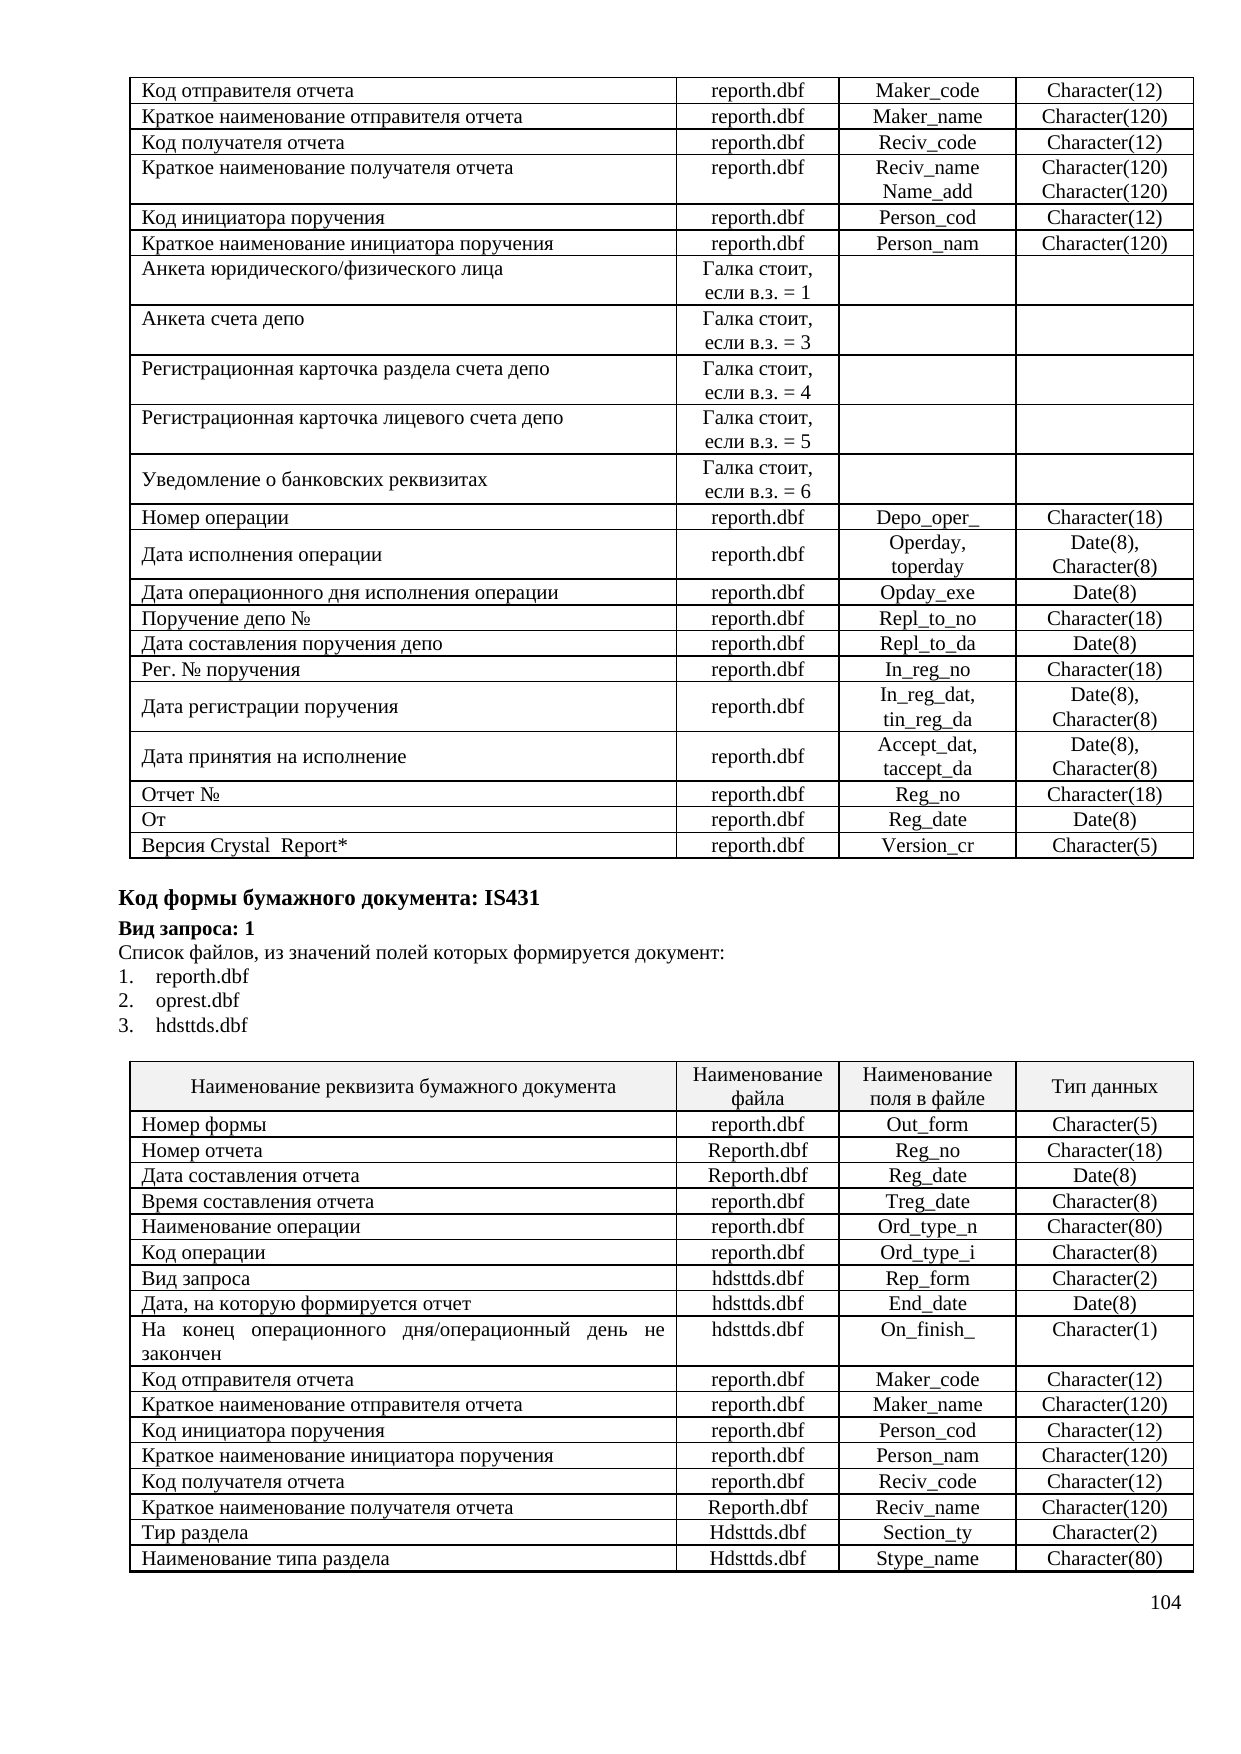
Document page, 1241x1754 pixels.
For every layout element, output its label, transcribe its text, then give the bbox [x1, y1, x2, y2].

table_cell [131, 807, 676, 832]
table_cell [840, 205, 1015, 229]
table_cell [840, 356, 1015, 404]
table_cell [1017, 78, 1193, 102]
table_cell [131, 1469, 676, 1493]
subtitle Код формы бумажного документа: IS431 [118, 884, 1181, 910]
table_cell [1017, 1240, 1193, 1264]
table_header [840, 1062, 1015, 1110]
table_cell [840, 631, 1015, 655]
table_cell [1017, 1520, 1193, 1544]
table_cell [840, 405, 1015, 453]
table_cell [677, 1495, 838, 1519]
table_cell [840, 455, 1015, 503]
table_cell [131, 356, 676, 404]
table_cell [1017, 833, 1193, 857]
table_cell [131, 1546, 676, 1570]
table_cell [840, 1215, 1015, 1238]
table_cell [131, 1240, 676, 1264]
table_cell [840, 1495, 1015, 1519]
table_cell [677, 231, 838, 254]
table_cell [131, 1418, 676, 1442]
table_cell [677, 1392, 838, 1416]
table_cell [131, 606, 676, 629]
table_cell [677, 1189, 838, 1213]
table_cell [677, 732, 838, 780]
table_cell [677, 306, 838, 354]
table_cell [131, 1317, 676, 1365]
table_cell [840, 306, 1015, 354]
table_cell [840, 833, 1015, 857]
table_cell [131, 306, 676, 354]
text Вид запроса: 1 [118, 916, 1181, 940]
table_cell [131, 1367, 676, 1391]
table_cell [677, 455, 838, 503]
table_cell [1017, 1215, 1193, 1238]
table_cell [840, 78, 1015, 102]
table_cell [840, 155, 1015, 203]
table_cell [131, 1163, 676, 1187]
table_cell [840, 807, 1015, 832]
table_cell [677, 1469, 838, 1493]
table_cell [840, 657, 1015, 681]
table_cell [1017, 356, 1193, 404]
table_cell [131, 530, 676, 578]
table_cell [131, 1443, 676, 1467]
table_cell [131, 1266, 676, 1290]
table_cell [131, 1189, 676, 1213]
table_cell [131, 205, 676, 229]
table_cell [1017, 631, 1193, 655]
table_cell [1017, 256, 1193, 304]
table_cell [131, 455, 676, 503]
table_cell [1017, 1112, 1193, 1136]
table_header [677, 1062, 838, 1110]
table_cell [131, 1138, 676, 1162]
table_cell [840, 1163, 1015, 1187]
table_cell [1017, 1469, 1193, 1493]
text Список файлов, из значений полей которых формируется документ: [118, 940, 1181, 964]
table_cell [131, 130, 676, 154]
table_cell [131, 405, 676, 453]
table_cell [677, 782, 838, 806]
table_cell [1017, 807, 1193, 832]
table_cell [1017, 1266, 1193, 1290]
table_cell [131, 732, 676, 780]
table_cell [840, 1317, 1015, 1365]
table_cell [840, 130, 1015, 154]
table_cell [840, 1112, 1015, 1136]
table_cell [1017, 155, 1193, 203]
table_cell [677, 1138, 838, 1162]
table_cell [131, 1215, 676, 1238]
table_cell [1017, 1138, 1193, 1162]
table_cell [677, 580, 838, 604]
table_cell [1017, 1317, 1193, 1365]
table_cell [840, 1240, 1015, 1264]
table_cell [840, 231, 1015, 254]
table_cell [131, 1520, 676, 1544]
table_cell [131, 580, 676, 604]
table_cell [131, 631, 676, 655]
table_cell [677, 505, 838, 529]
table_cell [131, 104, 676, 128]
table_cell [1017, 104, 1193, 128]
list reporth.dbf [118, 964, 1181, 988]
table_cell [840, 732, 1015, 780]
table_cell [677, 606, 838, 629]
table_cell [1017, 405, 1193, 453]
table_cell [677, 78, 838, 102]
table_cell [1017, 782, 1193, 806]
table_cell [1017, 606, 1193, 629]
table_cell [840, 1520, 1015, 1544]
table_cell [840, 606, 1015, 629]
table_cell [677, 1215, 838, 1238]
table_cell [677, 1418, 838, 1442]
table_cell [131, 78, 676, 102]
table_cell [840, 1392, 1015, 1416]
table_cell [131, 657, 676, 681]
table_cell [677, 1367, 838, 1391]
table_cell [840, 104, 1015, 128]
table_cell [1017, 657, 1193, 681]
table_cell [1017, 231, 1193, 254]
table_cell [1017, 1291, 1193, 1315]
list hdsttds.dbf [118, 1012, 1181, 1037]
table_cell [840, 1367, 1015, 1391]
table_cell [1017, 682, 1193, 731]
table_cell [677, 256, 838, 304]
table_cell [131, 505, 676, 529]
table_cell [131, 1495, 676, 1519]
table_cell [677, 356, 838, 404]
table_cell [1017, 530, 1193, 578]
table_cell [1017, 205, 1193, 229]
list oprest.dbf [118, 988, 1181, 1012]
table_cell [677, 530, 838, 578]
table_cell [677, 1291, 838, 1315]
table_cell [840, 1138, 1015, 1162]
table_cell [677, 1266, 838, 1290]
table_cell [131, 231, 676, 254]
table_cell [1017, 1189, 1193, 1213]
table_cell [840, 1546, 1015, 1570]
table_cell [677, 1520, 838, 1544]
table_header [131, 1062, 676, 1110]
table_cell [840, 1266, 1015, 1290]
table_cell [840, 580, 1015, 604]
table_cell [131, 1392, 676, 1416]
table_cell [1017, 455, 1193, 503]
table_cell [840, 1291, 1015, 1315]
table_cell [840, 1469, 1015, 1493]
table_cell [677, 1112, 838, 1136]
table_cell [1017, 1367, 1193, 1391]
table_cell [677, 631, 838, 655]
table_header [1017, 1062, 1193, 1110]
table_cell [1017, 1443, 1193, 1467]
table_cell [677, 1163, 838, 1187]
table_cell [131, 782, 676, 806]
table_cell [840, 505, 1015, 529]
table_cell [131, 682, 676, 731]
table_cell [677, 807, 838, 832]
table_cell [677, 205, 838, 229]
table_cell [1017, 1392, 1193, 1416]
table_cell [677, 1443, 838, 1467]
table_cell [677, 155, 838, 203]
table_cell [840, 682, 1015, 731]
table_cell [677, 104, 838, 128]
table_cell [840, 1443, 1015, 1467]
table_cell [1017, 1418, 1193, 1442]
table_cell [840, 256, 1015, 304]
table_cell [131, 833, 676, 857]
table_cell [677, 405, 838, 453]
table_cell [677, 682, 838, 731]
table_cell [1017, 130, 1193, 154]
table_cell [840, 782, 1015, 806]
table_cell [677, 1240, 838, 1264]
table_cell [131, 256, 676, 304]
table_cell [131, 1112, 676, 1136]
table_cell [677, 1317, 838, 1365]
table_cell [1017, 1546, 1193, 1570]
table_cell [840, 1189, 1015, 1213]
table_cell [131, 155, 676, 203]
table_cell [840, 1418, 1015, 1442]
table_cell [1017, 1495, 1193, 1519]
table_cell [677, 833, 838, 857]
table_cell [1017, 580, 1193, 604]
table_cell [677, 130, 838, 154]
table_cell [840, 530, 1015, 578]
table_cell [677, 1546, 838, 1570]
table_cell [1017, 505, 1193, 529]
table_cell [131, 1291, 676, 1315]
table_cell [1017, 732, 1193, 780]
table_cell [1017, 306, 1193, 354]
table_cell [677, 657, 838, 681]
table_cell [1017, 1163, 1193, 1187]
